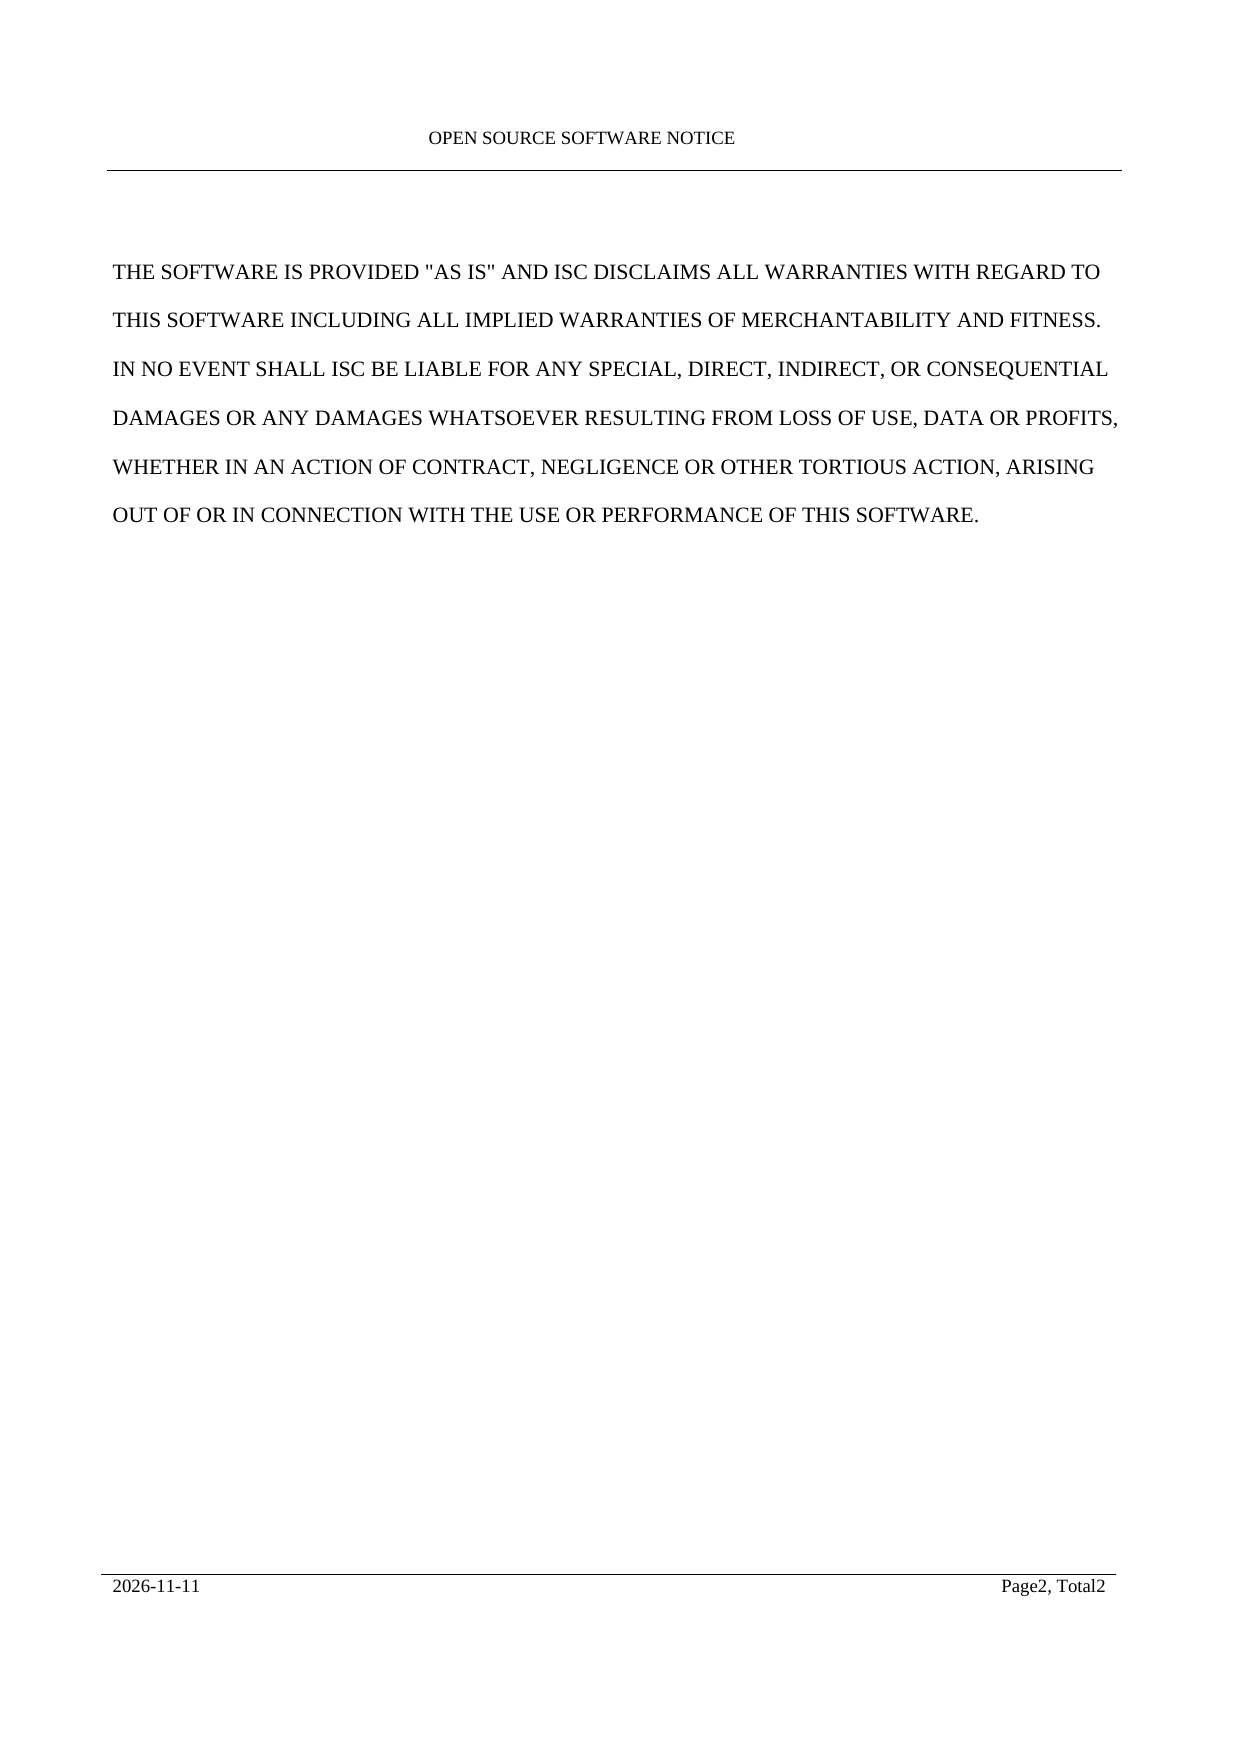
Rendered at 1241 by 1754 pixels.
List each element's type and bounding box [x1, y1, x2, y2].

text [112, 206, 1128, 531]
